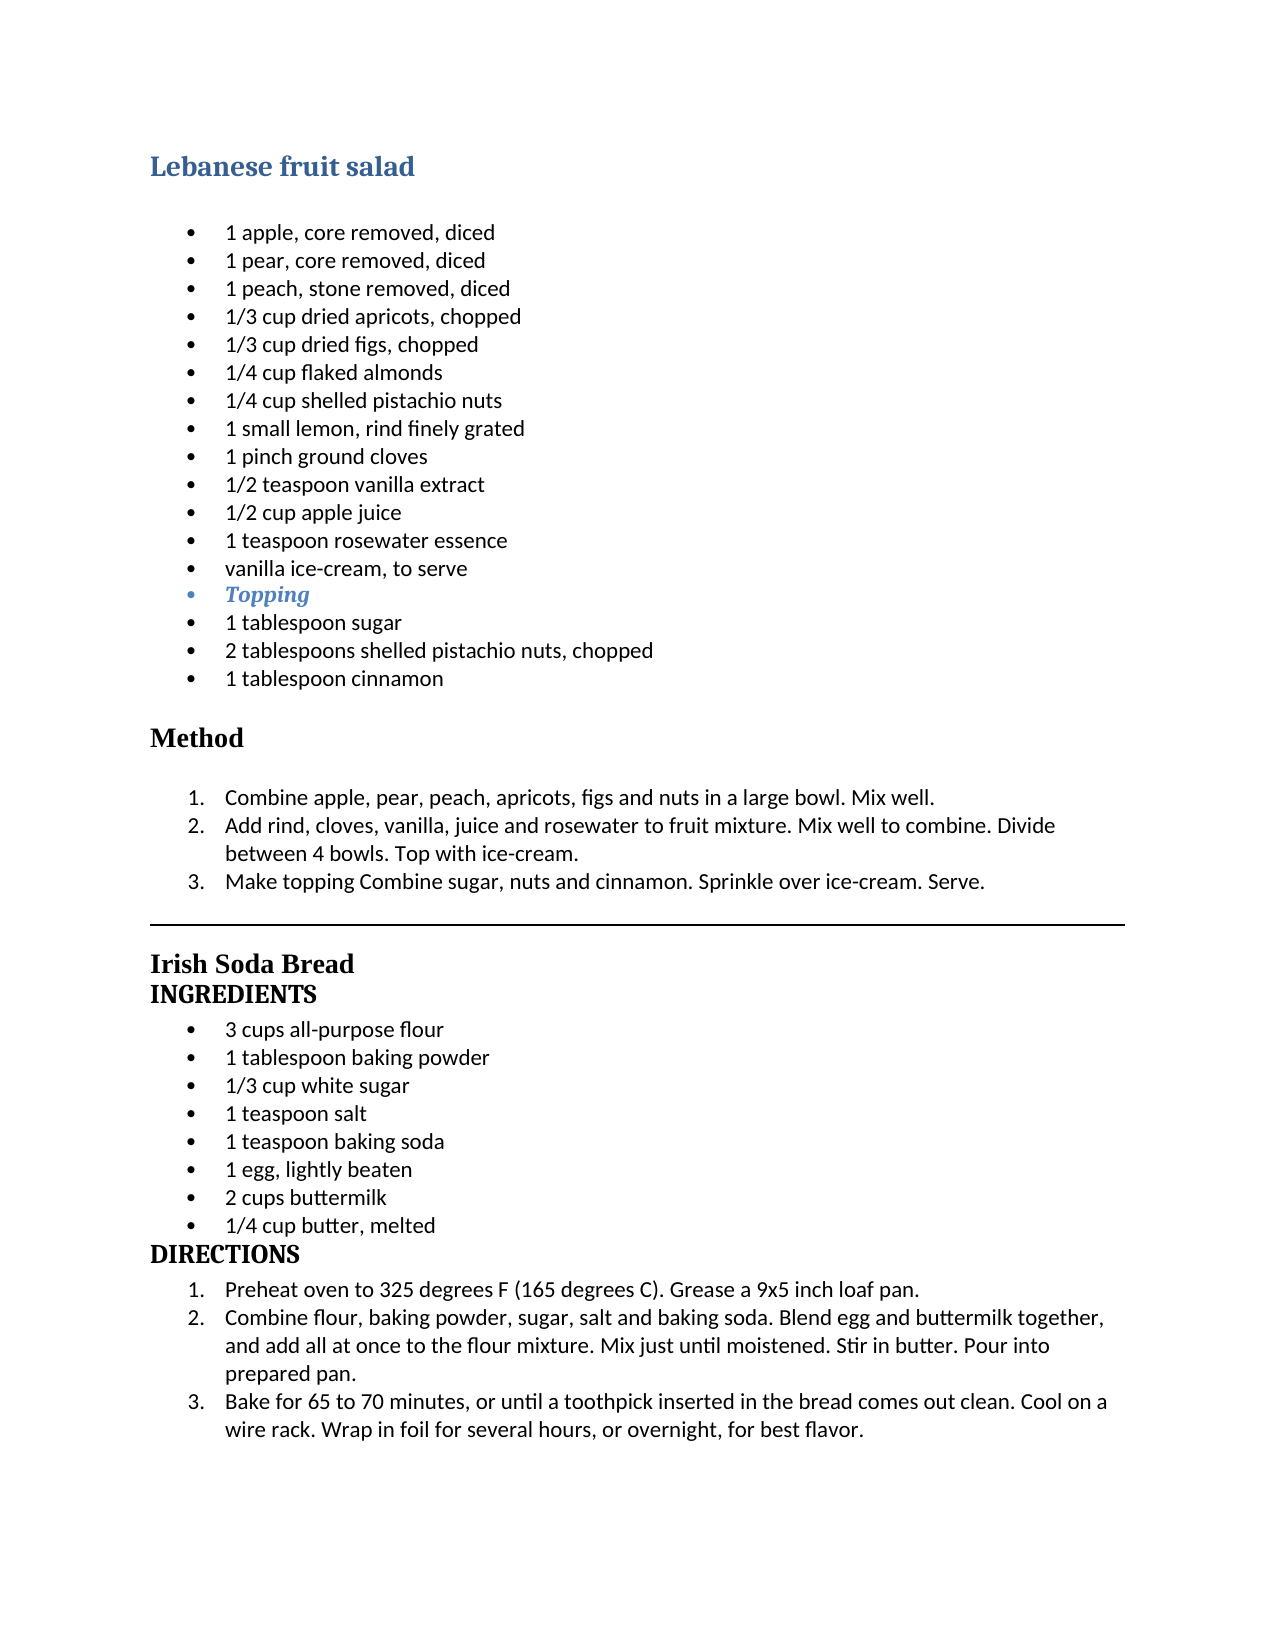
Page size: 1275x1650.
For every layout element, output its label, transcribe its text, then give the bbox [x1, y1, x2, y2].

list Combine apple, pear, peach, apricots, figs and nuts in a large bowl. Mix well. [187, 783, 1125, 811]
list 1 peach, stone removed, diced [187, 274, 1125, 302]
subtitle Lebanese fruit salad [150, 150, 1125, 183]
subtitle Method [150, 722, 1125, 754]
list Bake for 65 to 70 minutes, or until a toothpick inserted in the bread comes out clean. Cool on a wire rack. Wrap in foil for several hours, or overnight, for best flavor. [187, 1387, 1125, 1443]
list 1/3 cup dried figs, chopped [187, 330, 1125, 358]
subtitle Irish Soda Bread [150, 947, 1125, 979]
list 2 cups buttermilk [187, 1183, 1125, 1211]
list 1/4 cup butter, melted [187, 1211, 1125, 1239]
list 2 tablespoons shelled pistachio nuts, chopped [187, 636, 1125, 664]
list 3 cups all-purpose flour [187, 1015, 1125, 1043]
list 1 tablespoon sugar [187, 608, 1125, 636]
list 1 teaspoon baking soda [187, 1127, 1125, 1155]
list 1/3 cup white sugar [187, 1071, 1125, 1099]
list 1 egg, lightly beaten [187, 1155, 1125, 1183]
list 1/4 cup flaked almonds [187, 358, 1125, 386]
subtitle INGREDIENTS [150, 979, 1125, 1011]
list 1 pear, core removed, diced [187, 246, 1125, 274]
list 1 small lemon, rind finely grated [187, 414, 1125, 442]
list 1 tablespoon cinnamon [187, 664, 1125, 692]
list Add rind, cloves, vanilla, juice and rosewater to fruit mixture. Mix well to combine. Divide between 4 bowls. Top with ice-cream. [187, 811, 1125, 867]
list 1 apple, core removed, diced [187, 218, 1125, 246]
list 1/3 cup dried apricots, chopped [187, 302, 1125, 330]
list Preheat oven to 325 degrees F (165 degrees C). Grease a 9x5 inch loaf pan. [187, 1275, 1125, 1303]
list 1/2 cup apple juice [187, 498, 1125, 526]
subtitle Topping [187, 582, 1125, 608]
list 1/2 teaspoon vanilla extract [187, 470, 1125, 498]
list 1 teaspoon salt [187, 1099, 1125, 1127]
list 1 teaspoon rosewater essence [187, 526, 1125, 554]
list 1/4 cup shelled pistachio nuts [187, 386, 1125, 414]
list 1 tablespoon baking powder [187, 1043, 1125, 1071]
list Make topping Combine sugar, nuts and cinnamon. Sprinkle over ice-cream. Serve. [187, 867, 1125, 895]
list Combine flour, baking powder, sugar, salt and baking soda. Blend egg and buttermilk together, and add all at once to the flour mixture. Mix just until moistened. Stir in butter. Pour into prepared pan. [187, 1303, 1125, 1387]
list vanilla ice-cream, to serve [187, 554, 1125, 582]
list 1 pinch ground cloves [187, 442, 1125, 470]
subtitle DIRECTIONS [150, 1239, 1125, 1271]
